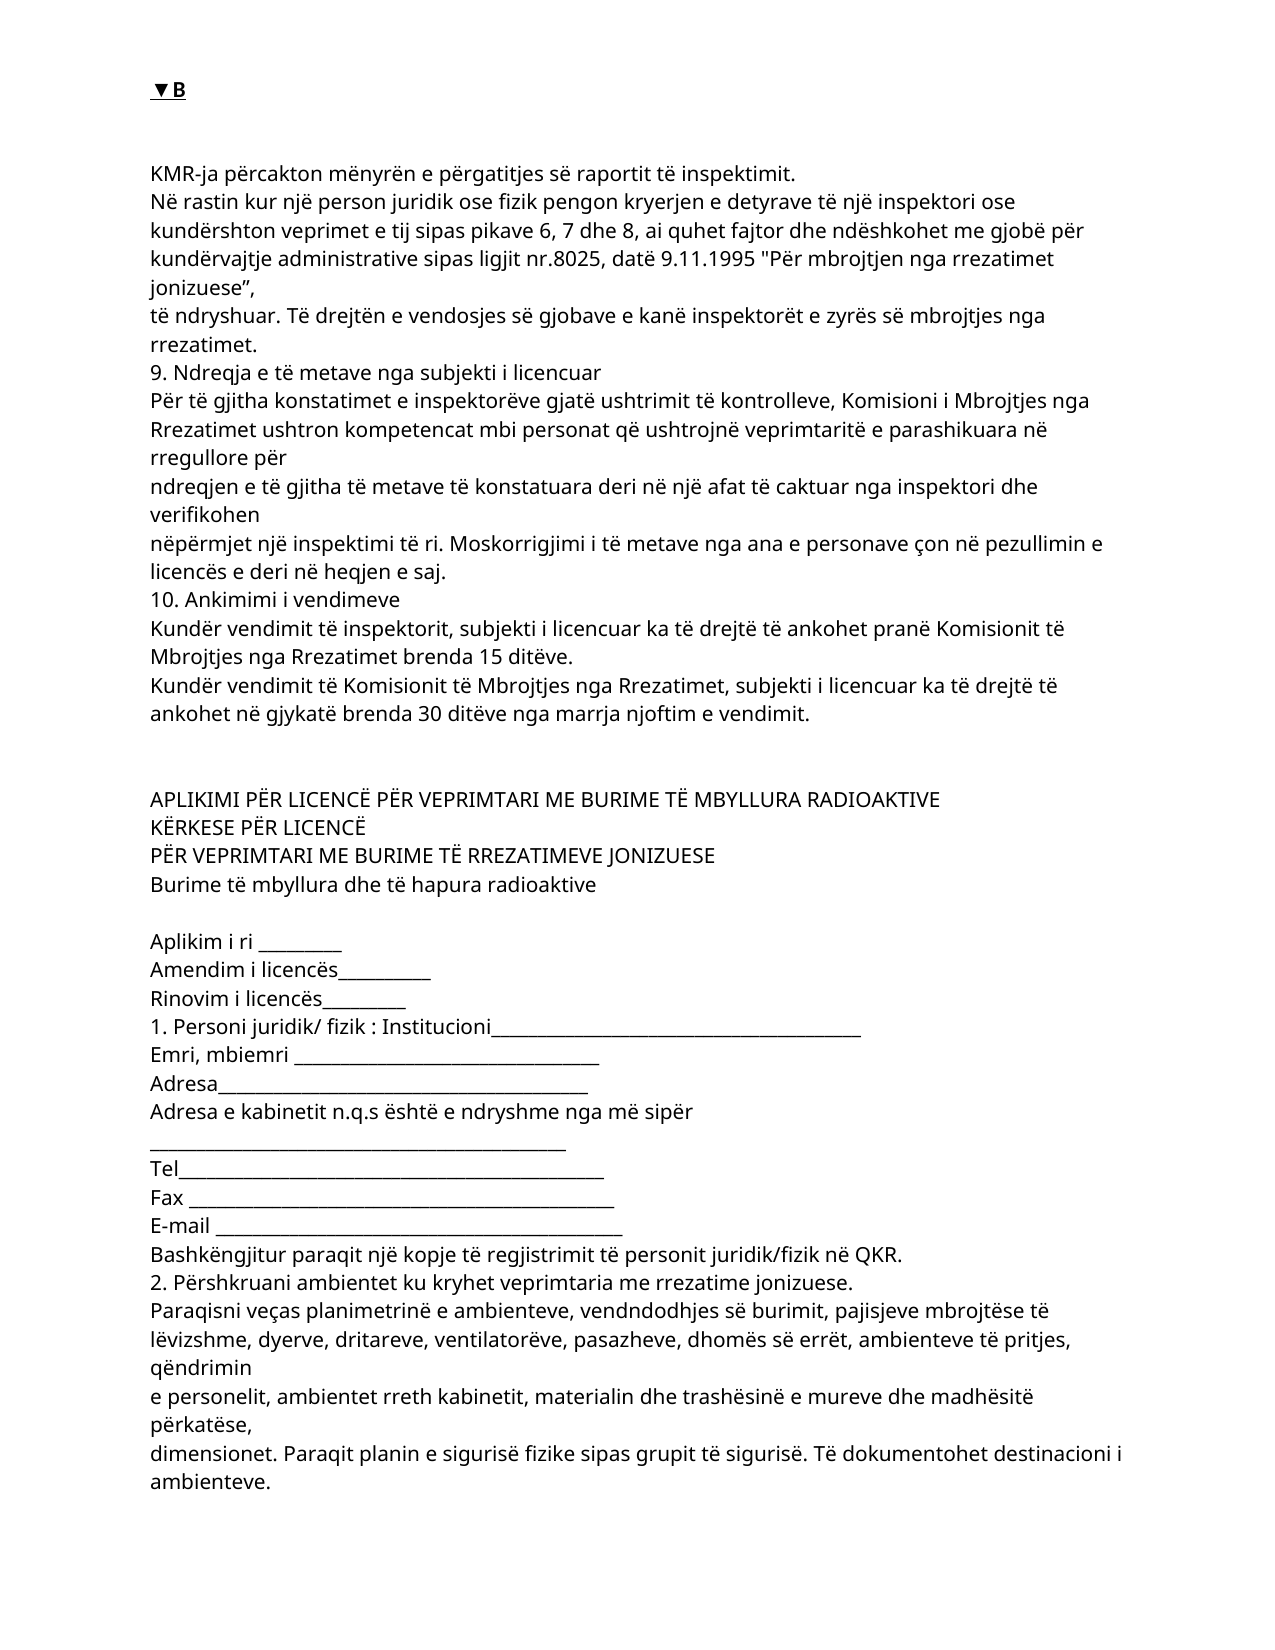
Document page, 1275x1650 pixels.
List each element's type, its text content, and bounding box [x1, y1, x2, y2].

text Për të gjitha konstatimet e inspektorëve gjatë ushtrimit të kontrolleve, Komisioni i Mbrojtjes nga [150, 387, 1125, 415]
text 1. Personi juridik/ fizik : Institucioni________________________________________ [150, 1012, 1125, 1041]
text Në rastin kur një person juridik ose fizik pengon kryerjen e detyrave të një inspektori ose [150, 187, 1125, 216]
text Adresa________________________________________ [150, 1069, 1125, 1097]
text Kundër vendimit të inspektorit, subjekti i licencuar ka të drejtë të ankohet pranë Komisionit të [150, 614, 1125, 642]
text Adresa e kabinetit n.q.s është e ndryshme nga më sipër [150, 1097, 1125, 1126]
text lëvizshme, dyerve, dritareve, ventilatorëve, pasazheve, dhomës së errët, ambienteve të pritjes, qëndrimin [150, 1325, 1125, 1382]
text Emri, mbiemri _________________________________ [150, 1041, 1125, 1069]
text 2. Përshkruani ambientet ku kryhet veprimtaria me rrezatime jonizuese. [150, 1268, 1125, 1297]
text Bashkëngjitur paraqit një kopje të regjistrimit të personit juridik/fizik në QKR. [150, 1240, 1125, 1268]
text ambienteve. [150, 1467, 1125, 1496]
text PËR VEPRIMTARI ME BURIME TË RREZATIMEVE JONIZUESE [150, 842, 1125, 870]
text Fax ______________________________________________ [150, 1183, 1125, 1211]
text Burime të mbyllura dhe të hapura radioaktive [150, 870, 1125, 898]
text Mbrojtjes nga Rrezatimet brenda 15 ditëve. [150, 642, 1125, 671]
text _____________________________________________ [150, 1126, 1125, 1154]
text e personelit, ambientet rreth kabinetit, materialin dhe trashësinë e mureve dhe madhësitë përkatëse, [150, 1382, 1125, 1439]
text dimensionet. Paraqit planin e sigurisë fizike sipas grupit të sigurisë. Të dokumentohet destinacioni i [150, 1439, 1125, 1467]
text Aplikim i ri _________ [150, 927, 1125, 955]
text Rinovim i licencës_________ [150, 984, 1125, 1012]
text 9. Ndreqja e të metave nga subjekti i licencuar [150, 358, 1125, 387]
text të ndryshuar. Të drejtën e vendosjes së gjobave e kanë inspektorët e zyrës së mbrojtjes nga rrezatimet. [150, 301, 1125, 358]
text Rrezatimet ushtron kompetencat mbi personat që ushtrojnë veprimtaritë e parashikuara në rregullore për [150, 415, 1125, 472]
text kundërshton veprimet e tij sipas pikave 6, 7 dhe 8, ai quhet fajtor dhe ndëshkohet me gjobë për [150, 216, 1125, 244]
text nëpërmjet një inspektimi të ri. Moskorrigjimi i të metave nga ana e personave çon në pezullimin e [150, 529, 1125, 557]
text KMR-ja përcakton mënyrën e përgatitjes së raportit të inspektimit. [150, 159, 1125, 187]
text Paraqisni veças planimetrinë e ambienteve, vendndodhjes së burimit, pajisjeve mbrojtëse të [150, 1297, 1125, 1325]
text KËRKESE PËR LICENCË [150, 813, 1125, 842]
text Kundër vendimit të Komisionit të Mbrojtjes nga Rrezatimet, subjekti i licencuar ka të drejtë të [150, 671, 1125, 699]
text licencës e deri në heqjen e saj. [150, 557, 1125, 586]
text ankohet në gjykatë brenda 30 ditëve nga marrja njoftim e vendimit. [150, 699, 1125, 728]
text APLIKIMI PËR LICENCË PËR VEPRIMTARI ME BURIME TË MBYLLURA RADIOAKTIVE [150, 785, 1125, 813]
text 10. Ankimimi i vendimeve [150, 586, 1125, 614]
text E-mail ____________________________________________ [150, 1211, 1125, 1240]
text Amendim i licencës__________ [150, 955, 1125, 984]
text ndreqjen e të gjitha të metave të konstatuara deri në një afat të caktuar nga inspektori dhe verifikohen [150, 472, 1125, 529]
text kundërvajtje administrative sipas ligjit nr.8025, datë 9.11.1995 "Për mbrojtjen nga rrezatimet jonizuese”, [150, 244, 1125, 301]
text Tel______________________________________________ [150, 1154, 1125, 1183]
